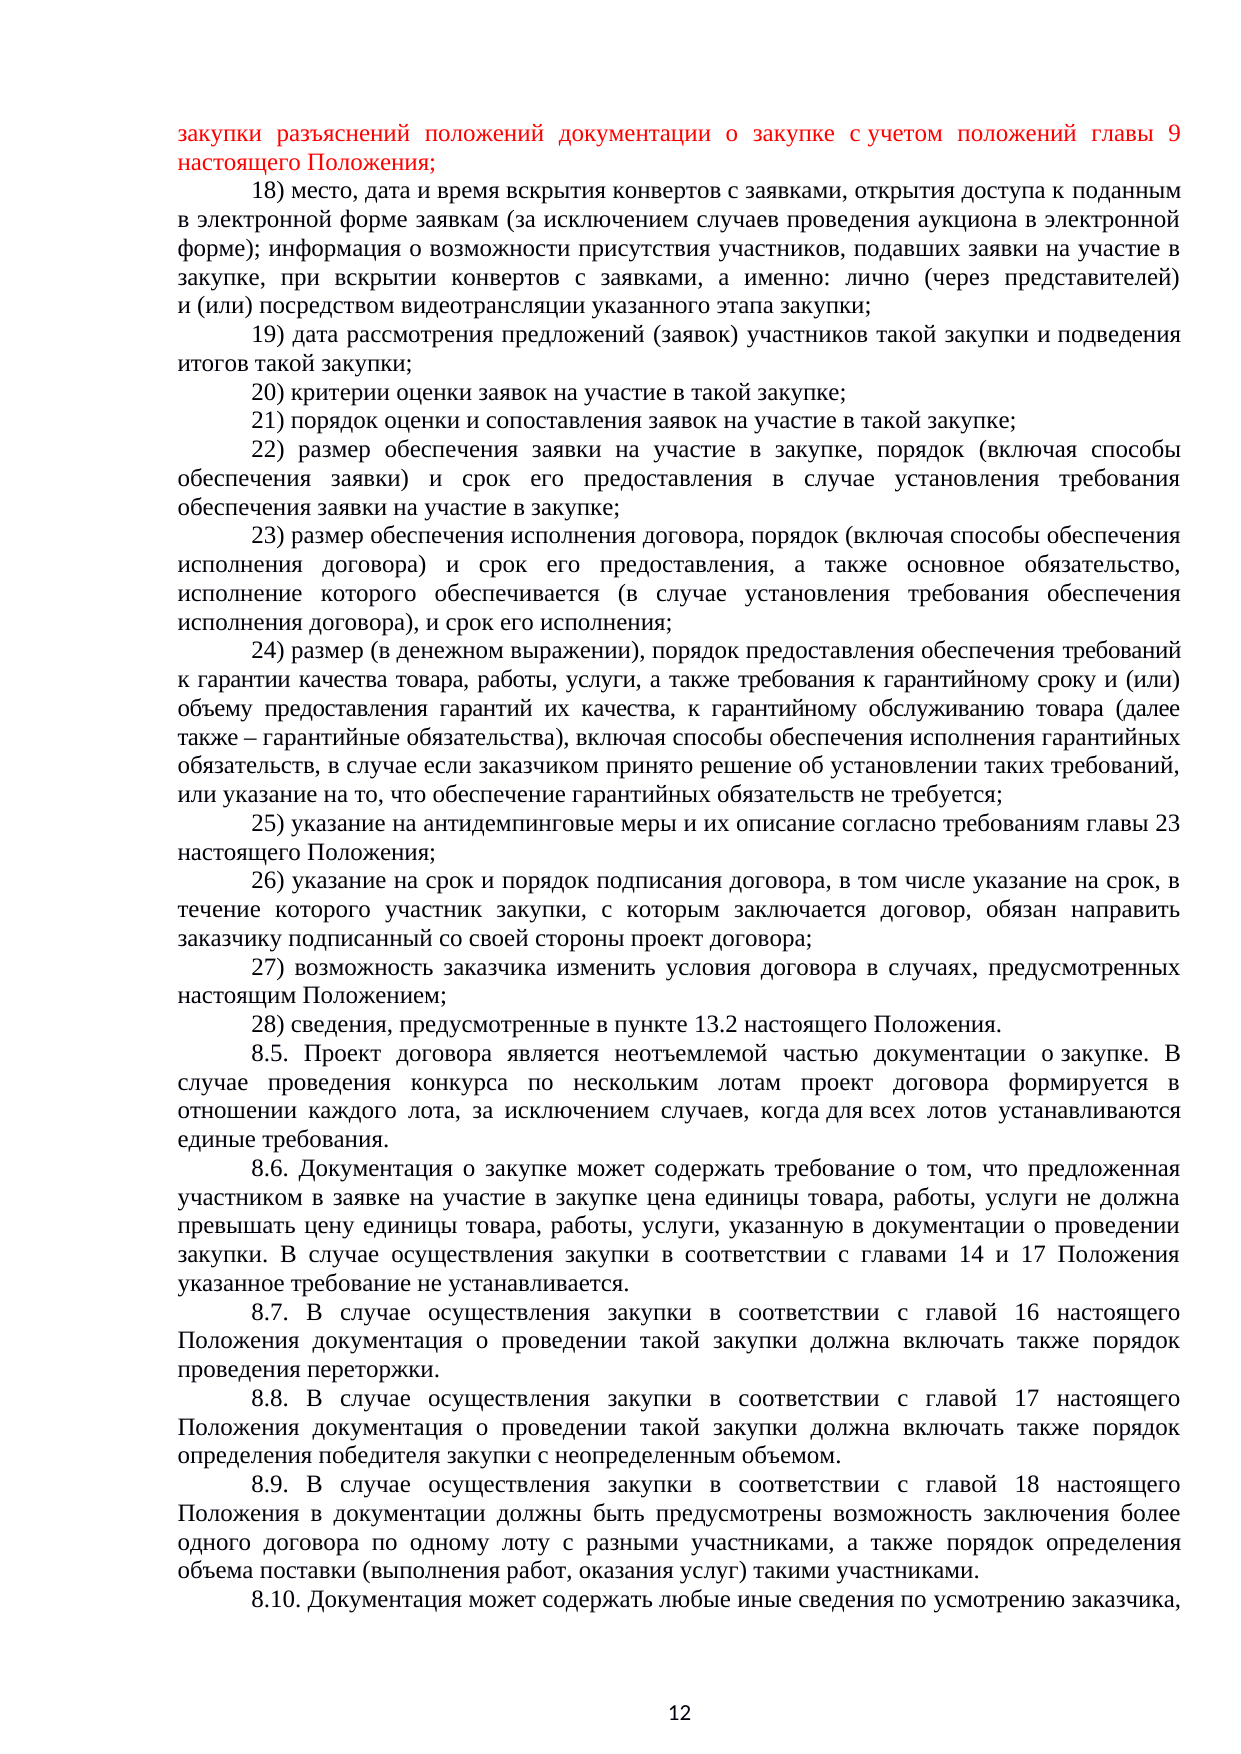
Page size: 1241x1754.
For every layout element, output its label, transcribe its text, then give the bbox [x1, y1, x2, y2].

text 8.7. В случае осуществления закупки в соответствии с главой 16 настоящего Положения документация о проведении такой закупки должна включать также порядок проведения переторжки. [177, 1297, 1181, 1383]
text 8.8. В случае осуществления закупки в соответствии с главой 17 настоящего Положения документация о проведении такой закупки должна включать также порядок определения победителя закупки с неопределенным объемом. [177, 1383, 1181, 1469]
text 18) место, дата и время вскрытия конвертов с заявками, открытия доступа к поданным в электронной форме заявкам (за исключением случаев проведения аукциона в электронной форме); информация о возможности присутствия участников, подавших заявки на участие в закупке, при вскрытии конвертов с заявками, а именно: лично (через представителей) и (или) посредством видеотрансляции указанного этапа закупки; [177, 176, 1181, 319]
text 28) сведения, предусмотренные в пункте 13.2 настоящего Положения. [177, 1009, 1181, 1038]
text 25) указание на антидемпинговые меры и их описание согласно требованиям главы 23 настоящего Положения; [177, 808, 1181, 866]
text 8.5. Проект договора является неотъемлемой частью документации о закупке. В случае проведения конкурса по нескольким лотам проект договора формируется в отношении каждого лота, за исключением случаев, когда для всех лотов устанавливаются единые требования. [177, 1038, 1181, 1153]
text 26) указание на срок и порядок подписания договора, в том числе указание на срок, в течение которого участник закупки, с которым заключается договор, обязан направить заказчику подписанный со своей стороны проект договора; [177, 866, 1181, 952]
text 19) дата рассмотрения предложений (заявок) участников такой закупки и подведения итогов такой закупки; [177, 319, 1181, 377]
text 21) порядок оценки и сопоставления заявок на участие в такой закупке; [177, 406, 1181, 434]
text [177, 118, 1181, 176]
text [177, 1584, 1181, 1613]
text 22) размер обеспечения заявки на участие в закупке, порядок (включая способы обеспечения заявки) и срок его предоставления в случае установления требования обеспечения заявки на участие в закупке; [177, 434, 1181, 521]
text 27) возможность заказчика изменить условия договора в случаях, предусмотренных настоящим Положением; [177, 952, 1181, 1009]
text 24) размер (в денежном выражении), порядок предоставления обеспечения требований к гарантии качества товара, работы, услуги, а также требования к гарантийному сроку и (или) объему предоставления гарантий их качества, к гарантийному обслуживанию товара (далее также – гарантийные обязательства), включая способы обеспечения исполнения гарантийных обязательств, в случае если заказчиком принято решение об установлении таких требований, или указание на то, что обеспечение гарантийных обязательств не требуется; [177, 636, 1181, 808]
text 8.6. Документация о закупке может содержать требование о том, что предложенная участником в заявке на участие в закупке цена единицы товара, работы, услуги не должна превышать цену единицы товара, работы, услуги, указанную в документации о проведении закупки. В случае осуществления закупки в соответствии с главами 14 и 17 Положения указанное требование не устанавливается. [177, 1153, 1181, 1297]
text 8.9. В случае осуществления закупки в соответствии с главой 18 настоящего Положения в документации должны быть предусмотрены возможность заключения более одного договора по одному лоту с разными участниками, а также порядок определения объема поставки (выполнения работ, оказания услуг) такими участниками. [177, 1469, 1181, 1584]
text 23) размер обеспечения исполнения договора, порядок (включая способы обеспечения исполнения договора) и срок его предоставления, а также основное обязательство, исполнение которого обеспечивается (в случае установления требования обеспечения исполнения договора), и срок его исполнения; [177, 521, 1181, 636]
text 20) критерии оценки заявок на участие в такой закупке; [177, 377, 1181, 406]
